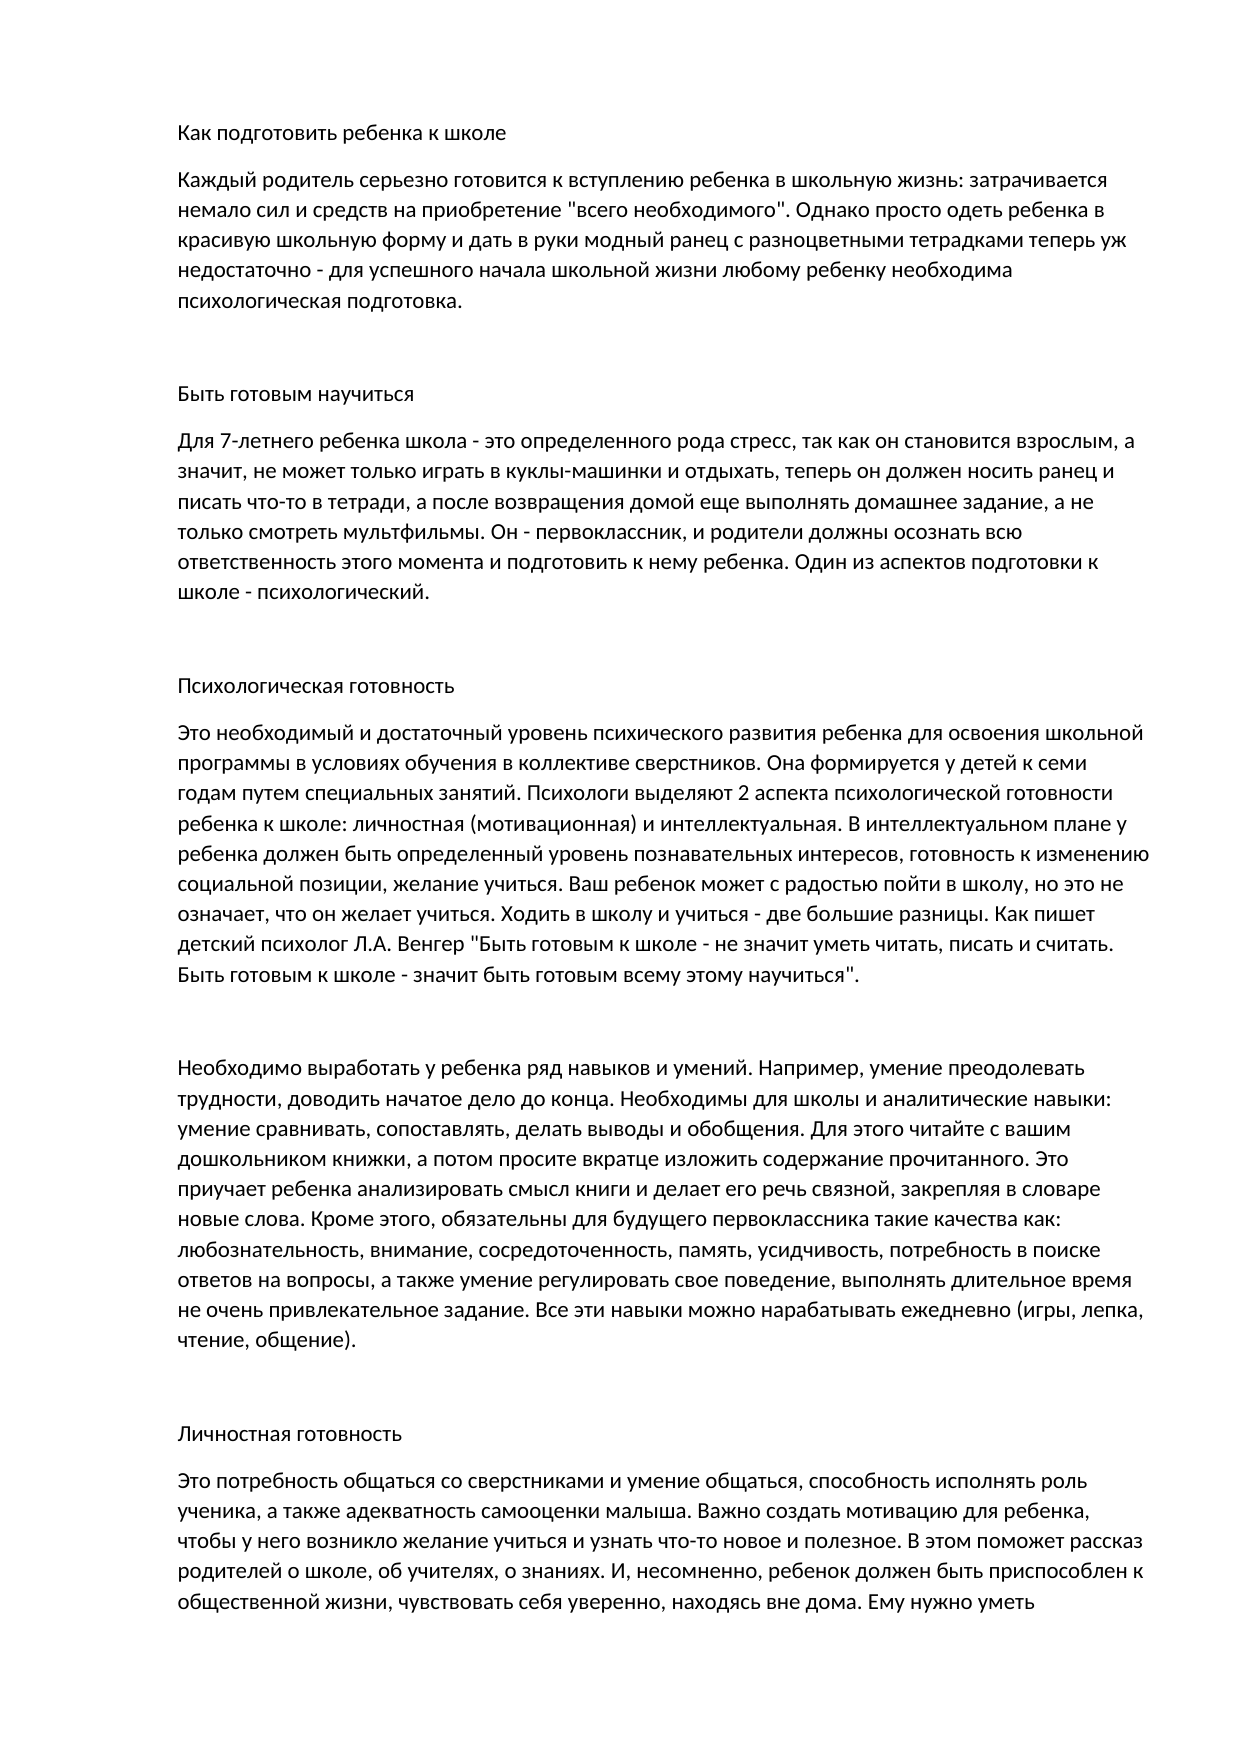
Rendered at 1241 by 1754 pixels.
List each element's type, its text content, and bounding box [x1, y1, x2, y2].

text Для 7-летнего ребенка школа - это определенного рода стресс, так как он становится взрослым, а значит, не может только играть в куклы-машинки и отдыхать, теперь он должен носить ранец и писать что-то в тетради, а после возвращения домой еще выполнять домашнее задание, а не только смотреть мультфильмы. Он - первоклассник, и родители должны осознать всю ответственность этого момента и подготовить к нему ребенка. Один из аспектов подготовки к школе - психологический. [177, 426, 1152, 606]
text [177, 1466, 1152, 1615]
text Психологическая готовность [177, 671, 1152, 699]
text Быть готовым научиться [177, 379, 1152, 408]
text Личностная готовность [177, 1419, 1152, 1447]
text Необходимо выработать у ребенка ряд навыков и умений. Например, умение преодолевать трудности, доводить начатое дело до конца. Необходимы для школы и аналитические навыки: умение сравнивать, сопоставлять, делать выводы и обобщения. Для этого читайте с вашим дошкольником книжки, а потом просите вкратце изложить содержание прочитанного. Это приучает ребенка анализировать смысл книги и делает его речь связной, закрепляя в словаре новые слова. Кроме этого, обязательны для будущего первоклассника такие качества как: любознательность, внимание, сосредоточенность, память, усидчивость, потребность в поиске ответов на вопросы, а также умение регулировать свое поведение, выполнять длительное время не очень привлекательное задание. Все эти навыки можно нарабатывать ежедневно (игры, лепка, чтение, общение). [177, 1053, 1152, 1353]
text Каждый родитель серьезно готовится к вступлению ребенка в школьную жизнь: затрачивается немало сил и средств на приобретение "всего необходимого". Однако просто одеть ребенка в красивую школьную форму и дать в руки модный ранец с разноцветными тетрадками теперь уж недостаточно - для успешного начала школьной жизни любому ребенку необходима психологическая подготовка. [177, 165, 1152, 314]
text Как подготовить ребенка к школе [177, 118, 1152, 146]
text Это необходимый и достаточный уровень психического развития ребенка для освоения школьной программы в условиях обучения в коллективе сверстников. Она формируется у детей к семи годам путем специальных занятий. Психологи выделяют 2 аспекта психологической готовности ребенка к школе: личностная (мотивационная) и интеллектуальная. В интеллектуальном плане у ребенка должен быть определенный уровень познавательных интересов, готовность к изменению социальной позиции, желание учиться. Ваш ребенок может с радостью пойти в школу, но это не означает, что он желает учиться. Ходить в школу и учиться - две большие разницы. Как пишет детский психолог Л.А. Венгер "Быть готовым к школе - не значит уметь читать, писать и считать. Быть готовым к школе - значит быть готовым всему этому научиться". [177, 718, 1152, 988]
